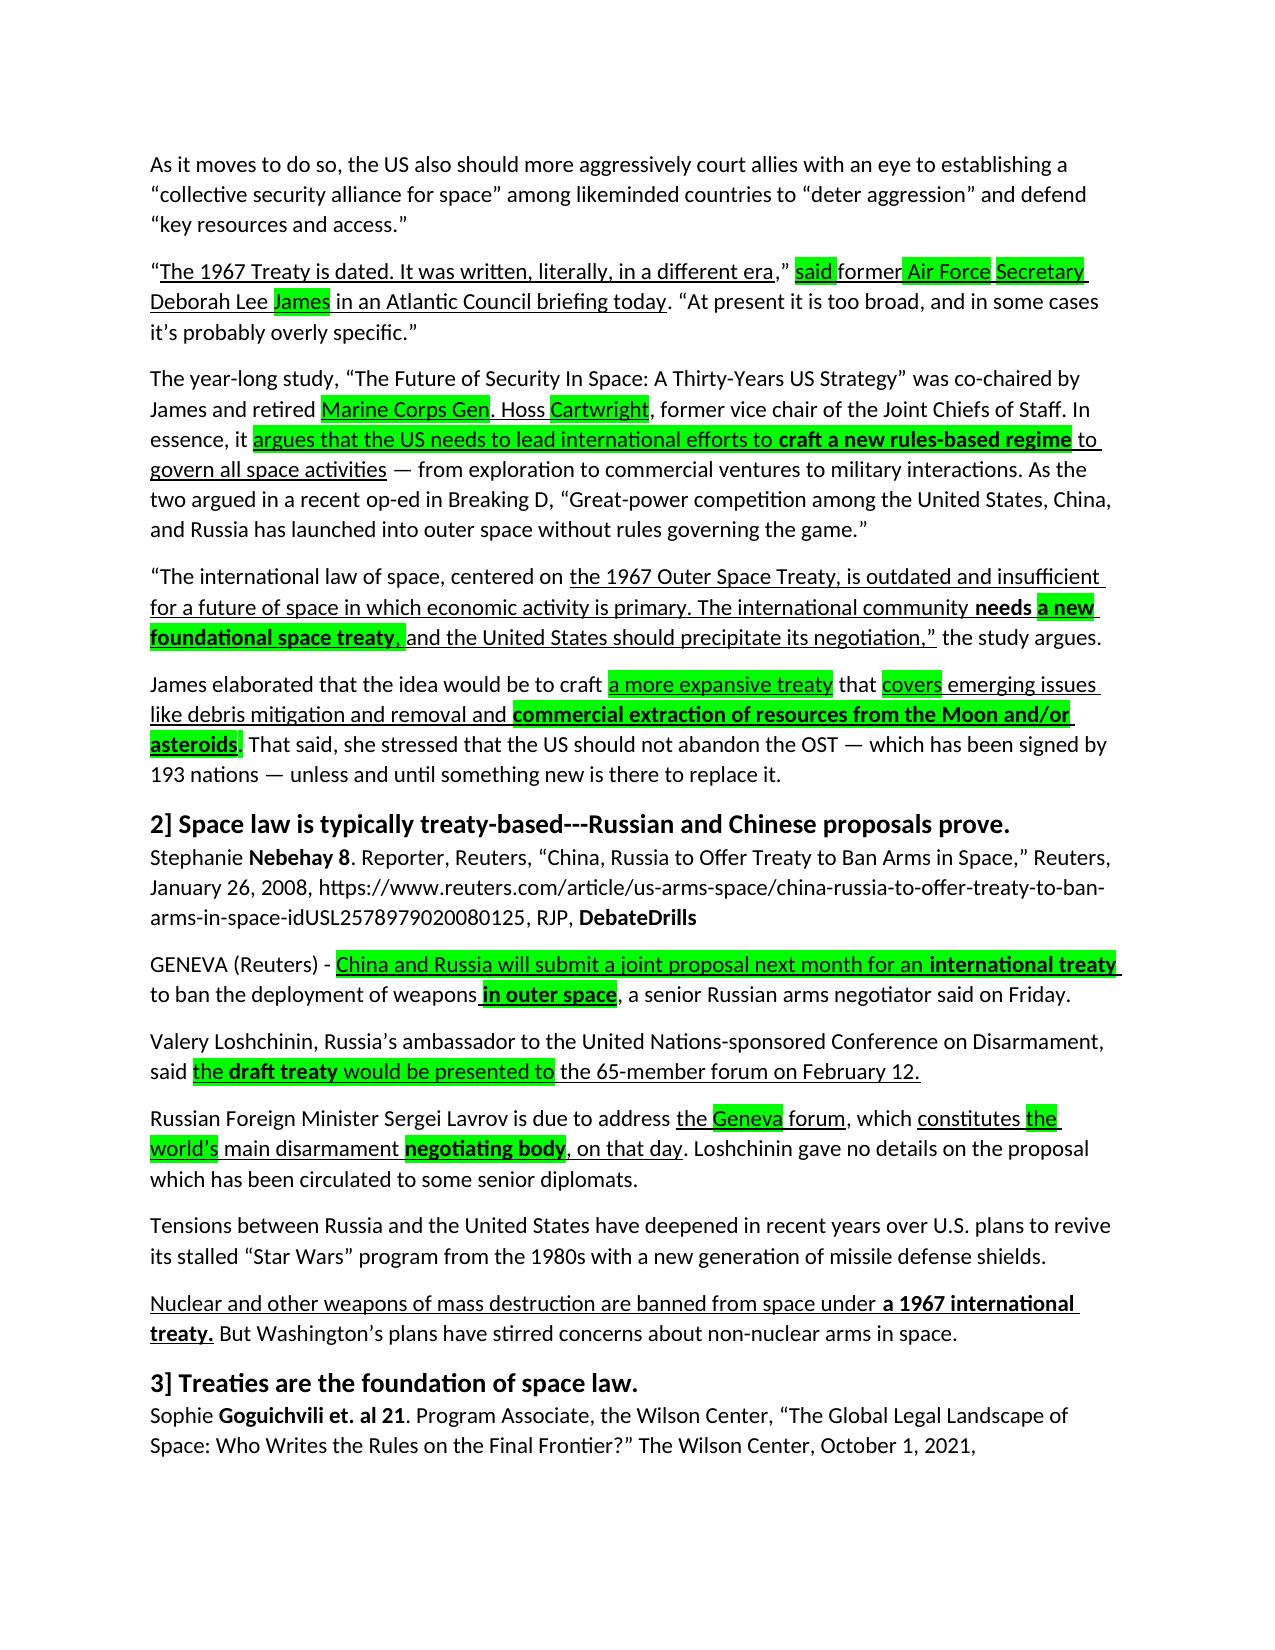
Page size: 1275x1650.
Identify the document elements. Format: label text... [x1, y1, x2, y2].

text “The international law of space, centered on the 1967 Outer Space Treaty, is outdated and insufficient for a future of space in which economic activity is primary. The international community needs a new foundational space treaty, and the United States should precipitate its negotiation,” the study argues. [150, 562, 1125, 651]
text Nuclear and other weapons of mass destruction are banned from space under a 1967 international treaty. But Washington’s plans have stirred concerns about non-nuclear arms in space. [150, 1289, 1125, 1347]
text “The 1967 Treaty is dated. It was written, literally, in a different era,” said former Air Force Secretary Deborah Lee James in an Atlantic Council briefing today. “At present it is too broad, and in some cases it’s probably overly specific.” [150, 257, 1125, 346]
text The year-long study, “The Future of Security In Space: A Thirty-Years US Strategy” was co-chaired by James and retired Marine Corps Gen. Hoss Cartwright, former vice chair of the Joint Chiefs of Staff. In essence, it argues that the US needs to lead international efforts to craft a new rules-based regime to govern all space activities — from exploration to commercial ventures to military interactions. As the two argued in a recent op-ed in Breaking D, “Great-power competition among the United States, China, and Russia has launched into outer space without rules governing the game.” [150, 364, 1125, 544]
text Russian Foreign Minister Sergei Lavrov is due to address the Geneva forum, which constitutes the world’s main disarmament negotiating body, on that day. Loshchinin gave no details on the proposal which has been circulated to some senior diplomats. [150, 1104, 1125, 1193]
text Tensions between Russia and the United States have deepened in recent years over U.S. plans to revive its stalled “Star Wars” program from the 1980s with a new generation of missile defense shields. [150, 1212, 1125, 1270]
text As it moves to do so, the US also should more aggressively court allies with an eye to establishing a “collective security alliance for space” among likeminded countries to “deter aggression” and defend “key resources and access.” [150, 150, 1125, 238]
subtitle 3] Treaties are the foundation of space law. [150, 1366, 1125, 1399]
subtitle 2] Space law is typically treaty-based---Russian and Chinese proposals prove. [150, 807, 1125, 840]
text GENEVA (Reuters) - China and Russia will submit a joint proposal next month for an international treaty to ban the deployment of weapons in outer space, a senior Russian arms negotiator said on Friday. [150, 950, 1125, 1008]
text Stephanie Nebehay 8. Reporter, Reuters, “China, Russia to Offer Treaty to Ban Arms in Space,” Reuters, January 26, 2008, https://www.reuters.com/article/us-arms-space/china-russia-to-offer-treaty-to-ban-arms-in-space-idUSL2578979020080125, RJP, DebateDrills [150, 843, 1125, 931]
text James elaborated that the idea would be to craft a more expansive treaty that covers emerging issues like debris mitigation and removal and commercial extraction of resources from the Moon and/or asteroids. That said, she stressed that the US should not abandon the OST — which has been signed by 193 nations — unless and until something new is there to replace it. [150, 670, 1125, 788]
text Valery Loshchinin, Russia’s ambassador to the United Nations-sponsored Conference on Disarmament, said the draft treaty would be presented to the 65-member forum on February 12. [150, 1027, 1125, 1086]
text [150, 1401, 1125, 1460]
